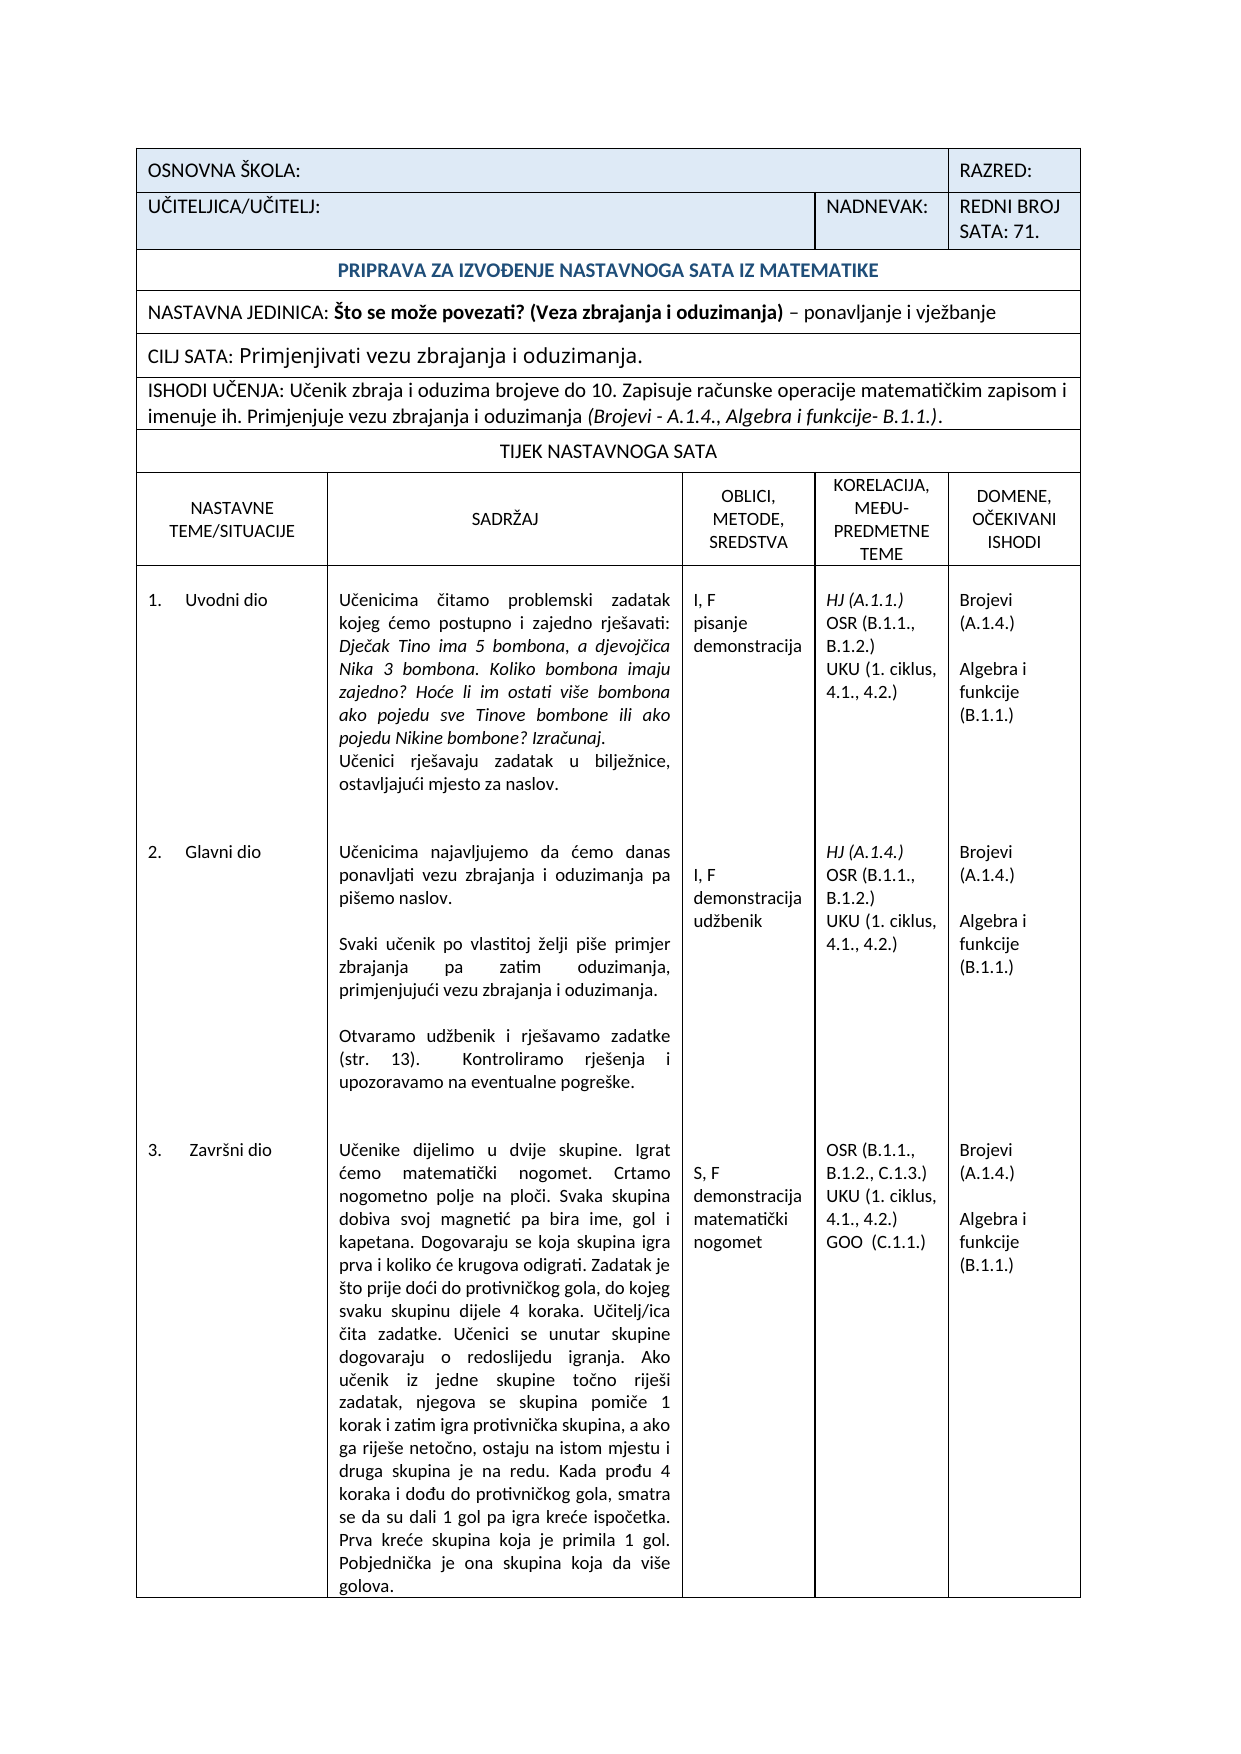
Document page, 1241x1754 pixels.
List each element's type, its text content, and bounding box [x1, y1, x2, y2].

table_cell OBLICI, METODE, SREDSTVA [683, 473, 814, 564]
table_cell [137, 566, 327, 1597]
table_cell NASTAVNA JEDINICA: Što se može povezati? (Veza zbrajanja i oduzimanja) – ponavljanje i vježbanje [137, 291, 1080, 333]
table_cell CILJ SATA: Primjenjivati vezu zbrajanja i oduzimanja. [137, 334, 1080, 377]
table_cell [328, 566, 682, 1597]
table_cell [683, 566, 814, 1597]
table_cell PRIPRAVA ZA IZVOĐENJE NASTAVNOGA SATA IZ MATEMATIKE [137, 250, 1080, 289]
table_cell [816, 566, 948, 1597]
table_header RAZRED: [949, 149, 1080, 192]
table_cell SADRŽAJ [328, 473, 682, 564]
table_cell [949, 566, 1080, 1597]
table_cell KORELACIJA, MEĐU-PREDMETNE TEME [816, 473, 948, 564]
table_cell ISHODI UČENJA: Učenik zbraja i oduzima brojeve do 10. Zapisuje računske operacije matematičkim zapisom i imenuje ih. Primjenjuje vezu zbrajanja i oduzimanja (Brojevi - A.1.4., Algebra i funkcije- B.1.1.). [137, 378, 1080, 428]
table_cell UČITELJICA/UČITELJ: [137, 193, 814, 249]
table_cell NASTAVNE TEME/SITUACIJE [137, 473, 327, 564]
table_cell DOMENE, OČEKIVANI ISHODI [949, 473, 1080, 564]
table_cell TIJEK NASTAVNOGA SATA [137, 430, 1080, 472]
table_cell NADNEVAK: [816, 193, 948, 249]
table_header OSNOVNA ŠKOLA: [137, 149, 948, 192]
table_cell REDNI BROJ SATA: 71. [949, 193, 1080, 249]
